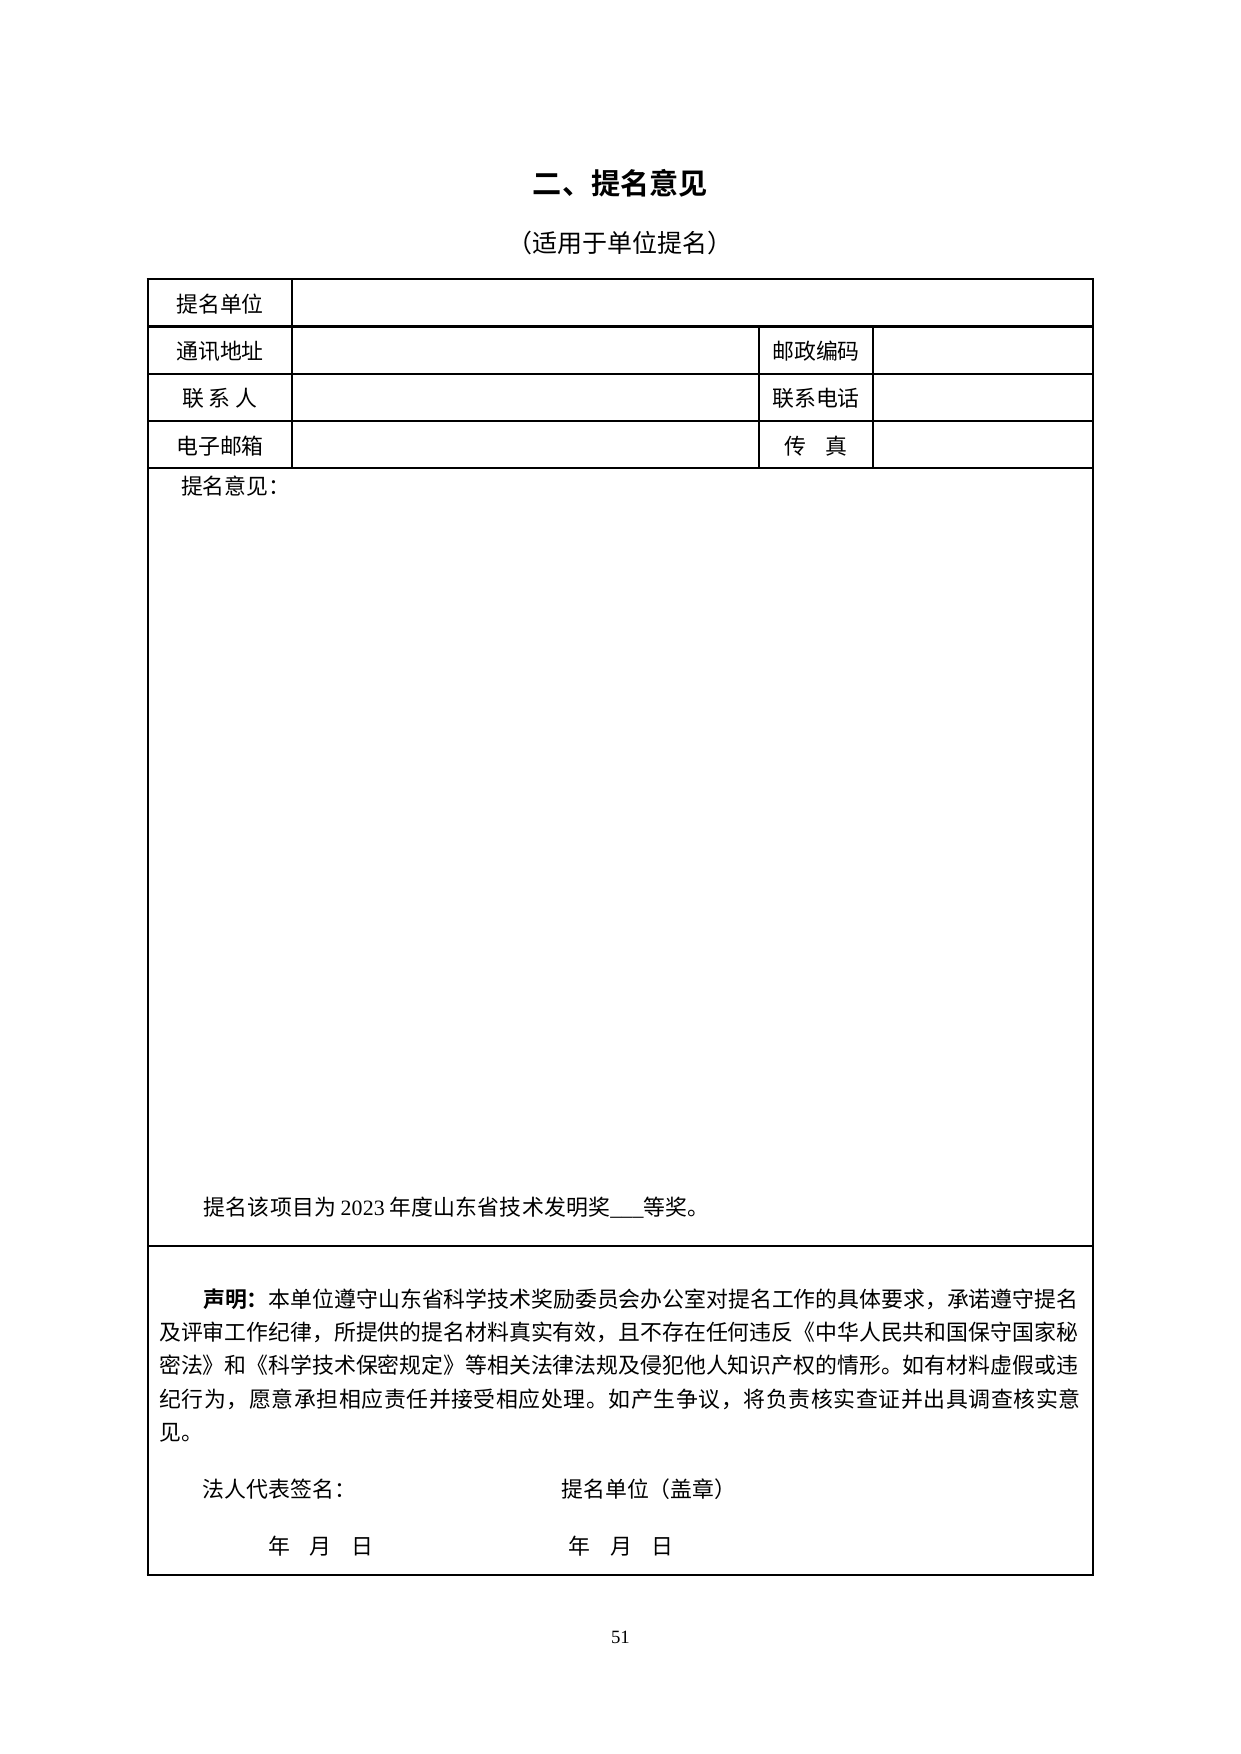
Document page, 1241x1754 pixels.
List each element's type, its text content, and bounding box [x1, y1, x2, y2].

table_cell 通讯地址 [149, 328, 291, 373]
table_cell 联系电话 [760, 375, 872, 420]
text 二、提名意见 [165, 160, 1075, 202]
table_cell 声明：本单位遵守山东省科学技术奖励委员会办公室对提名工作的具体要求，承诺遵守提名及评审工作纪律，所提供的提名材料真实有效，且不存在任何违反《中华人民共和国保守国家秘密法》和《科学技术保密规定》等相关法律法规及侵犯他人知识产权的情形。如有材料虚假或违纪行为，愿意承担相应责任并接受相应处理。如产生争议，将负责核实查证并出具调查核实意见。 法人代表签名： 提名单位（盖章） 年 月 日 年 月 日 [149, 1247, 1092, 1573]
table_cell [293, 328, 758, 373]
table_cell 联 系 人 [149, 375, 291, 420]
table_cell 电子邮箱 [149, 422, 291, 467]
table_header [293, 280, 1092, 325]
table_cell [293, 422, 758, 467]
table_cell [874, 422, 1092, 467]
table_cell [874, 375, 1092, 420]
table_cell 传 真 [760, 422, 872, 467]
text （适用于单位提名） [165, 224, 1075, 260]
table_header 提名单位 [149, 280, 291, 325]
table_cell 邮政编码 [760, 328, 872, 373]
table_cell 提名意见： 提名该项目为2023年度山东省技术发明奖___等奖。 [149, 469, 1092, 1245]
table_cell [874, 328, 1092, 373]
table_cell [293, 375, 758, 420]
